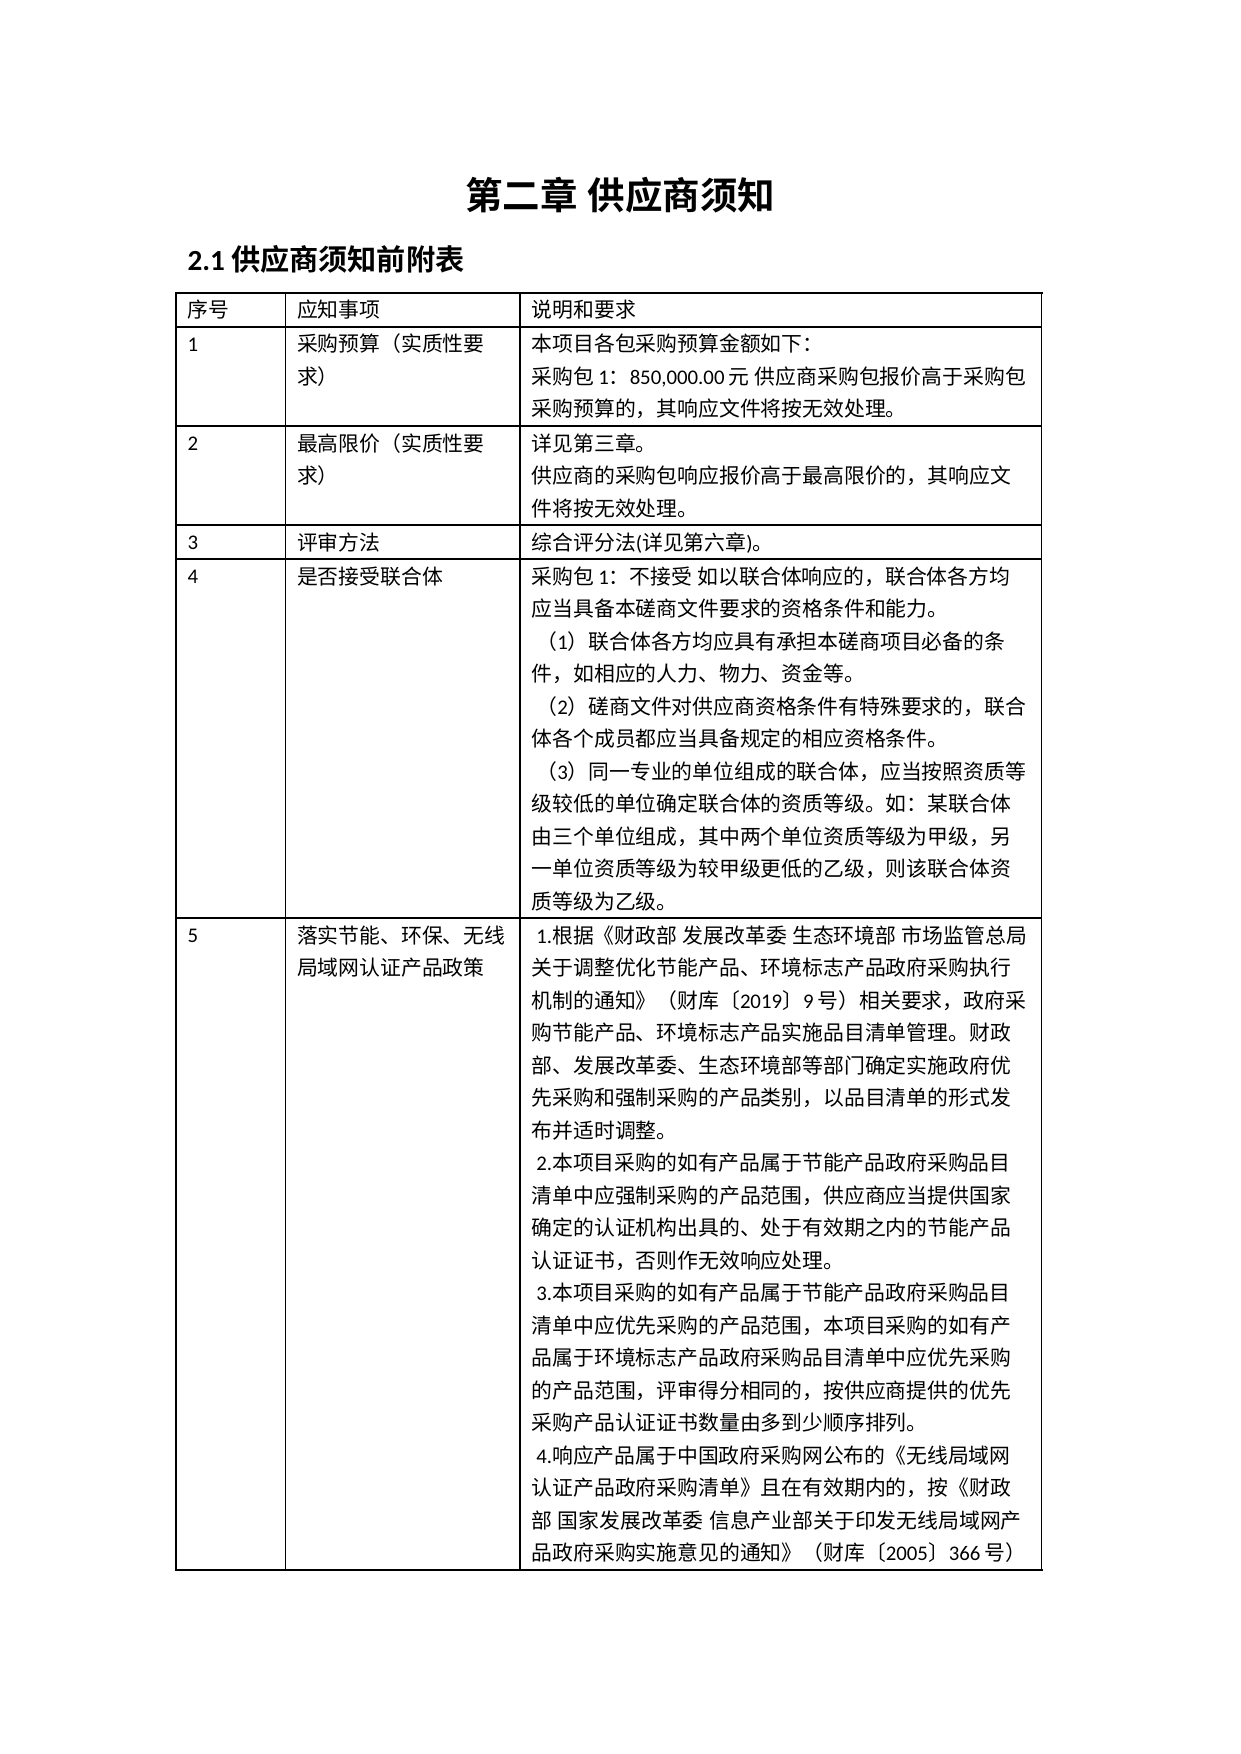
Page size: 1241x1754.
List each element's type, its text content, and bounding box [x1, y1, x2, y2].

text 第二章 供应商须知 [187, 162, 1053, 227]
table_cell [521, 919, 1041, 1569]
table_cell 5 [177, 919, 285, 1569]
table_cell 落实节能、环保、无线局域网认证产品政策 [286, 919, 519, 1569]
table_cell 本项目各包采购预算金额如下： 采购包1：850,000.00元 供应商采购包报价高于采购包采购预算的，其响应文件将按无效处理。 [521, 328, 1041, 425]
table_cell 综合评分法(详见第六章)。 [521, 526, 1041, 558]
table_cell 最高限价（实质性要求） [286, 427, 519, 524]
table_cell 3 [177, 526, 285, 558]
table_cell 4 [177, 560, 285, 917]
text 2.1供应商须知前附表 [187, 227, 1053, 292]
table_cell 详见第三章。 供应商的采购包响应报价高于最高限价的，其响应文件将按无效处理。 [521, 427, 1041, 524]
table_header 说明和要求 [521, 294, 1041, 326]
table_header 应知事项 [286, 294, 519, 326]
table_cell 采购包1：不接受 如以联合体响应的，联合体各方均应当具备本磋商文件要求的资格条件和能力。 （1）联合体各方均应具有承担本磋商项目必备的条件，如相应的人力、物力、资金等。 （2）磋商文件对供应商资格条件有特殊要求的，联合体各个成员都应当具备规定的相应资格条件。 （3）同一专业的单位组成的联合体，应当按照资质等级较低的单位确定联合体的资质等级。如：某联合体由三个单位组成，其中两个单位资质等级为甲级，另一单位资质等级为较甲级更低的乙级，则该联合体资质等级为乙级。 [521, 560, 1041, 917]
table_cell 是否接受联合体 [286, 560, 519, 917]
table_header 序号 [177, 294, 285, 326]
table_cell 采购预算（实质性要求） [286, 328, 519, 425]
table_cell 2 [177, 427, 285, 524]
table_cell 1 [177, 328, 285, 425]
table_cell 评审方法 [286, 526, 519, 558]
